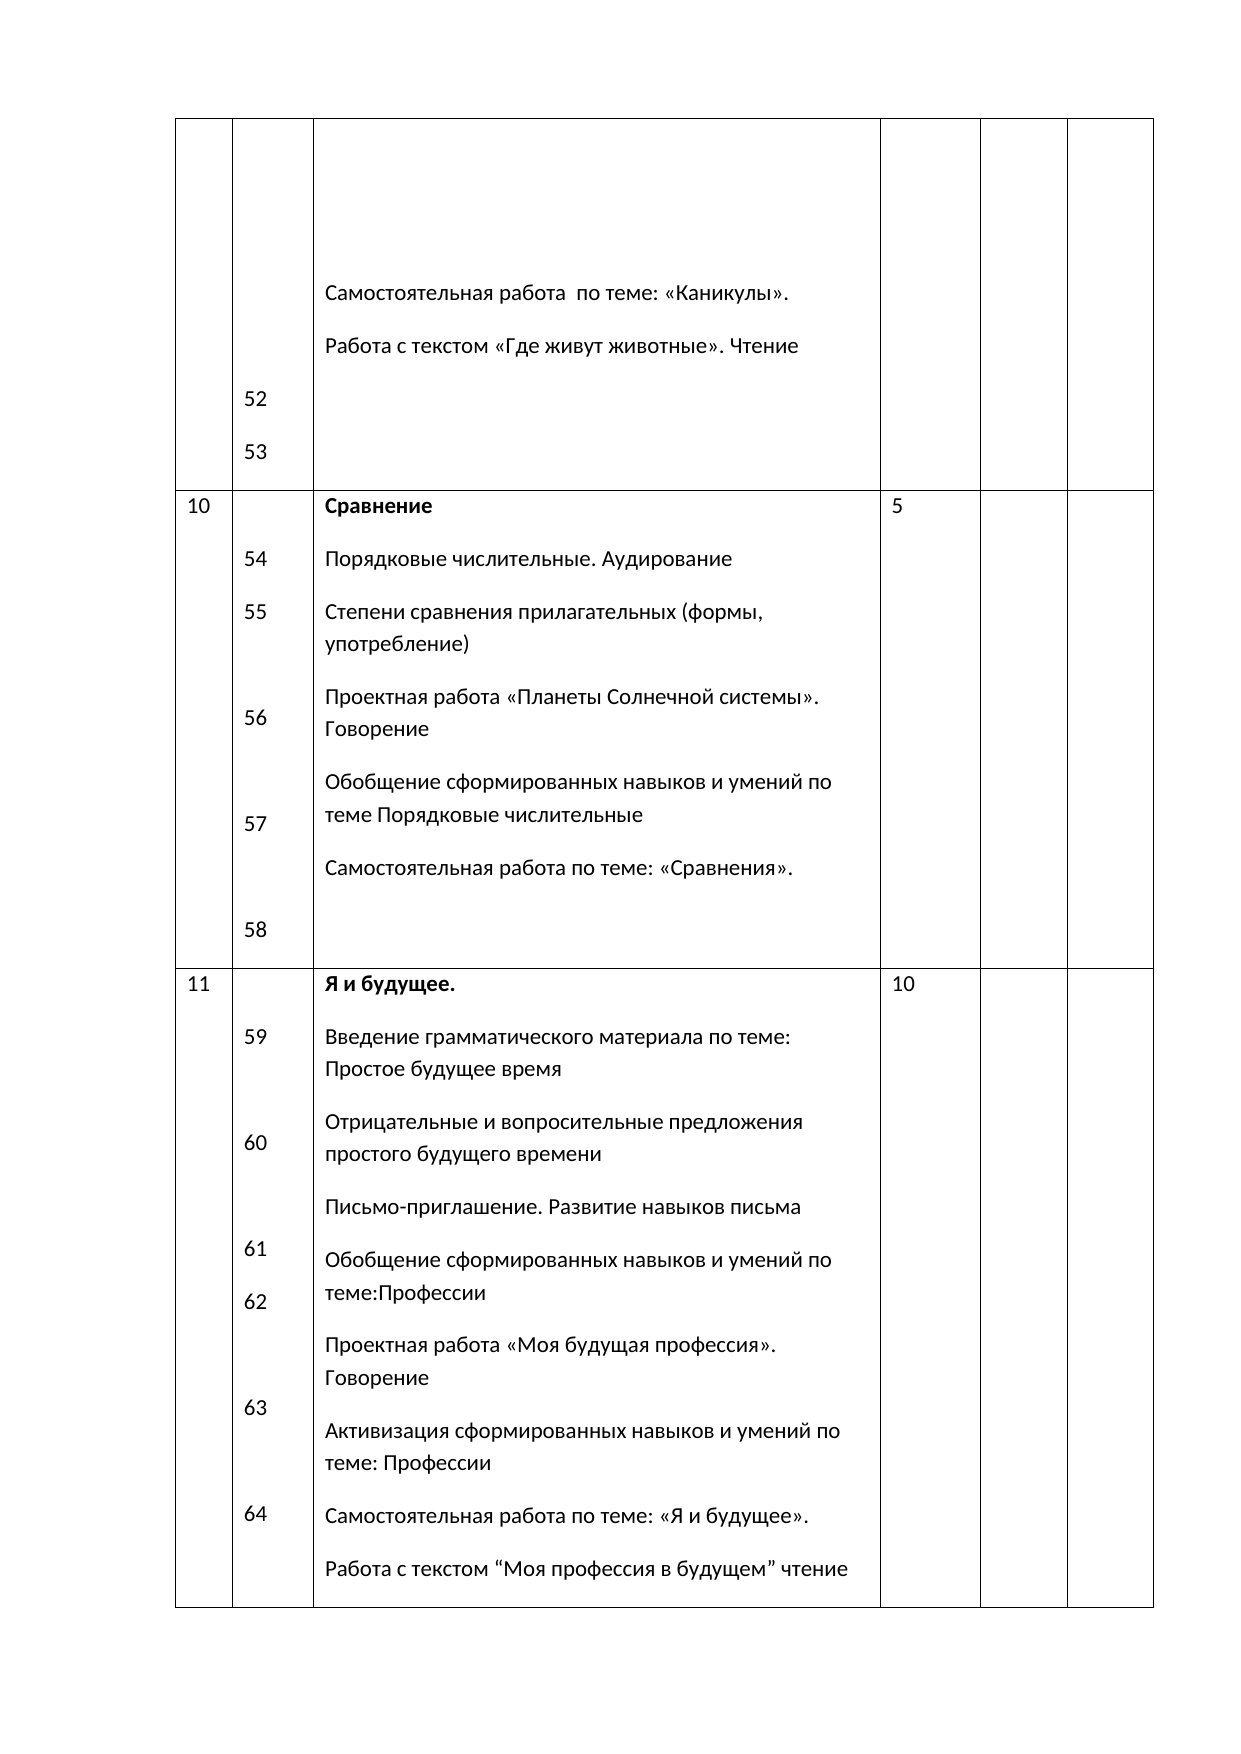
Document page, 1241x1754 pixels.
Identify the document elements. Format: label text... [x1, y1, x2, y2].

table_cell [1068, 119, 1153, 490]
table_cell 5 [881, 491, 980, 968]
table_cell Сравнение Порядковые числительные. Аудирование Степени сравнения прилагательных (формы, употребление) Проектная работа «Планеты Солнечной системы». Говорение Обобщение сформированных навыков и умений по теме Порядковые числительные Самостоятельная работа по теме: «Сравнения». [314, 491, 880, 968]
table_cell 11 [176, 969, 232, 1607]
table_cell [1068, 969, 1153, 1607]
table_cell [233, 119, 313, 490]
table_cell 7 [881, 119, 980, 490]
table_cell 54 55 56 57 58 [233, 491, 313, 968]
table_cell 10 [176, 491, 232, 968]
table_cell [981, 491, 1067, 968]
table_cell 10 [881, 969, 980, 1607]
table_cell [314, 119, 880, 490]
table_cell [981, 969, 1067, 1607]
table_cell [981, 119, 1067, 490]
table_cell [314, 969, 880, 1607]
table_cell [1068, 491, 1153, 968]
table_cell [233, 969, 313, 1607]
table_cell 9 [176, 119, 232, 490]
